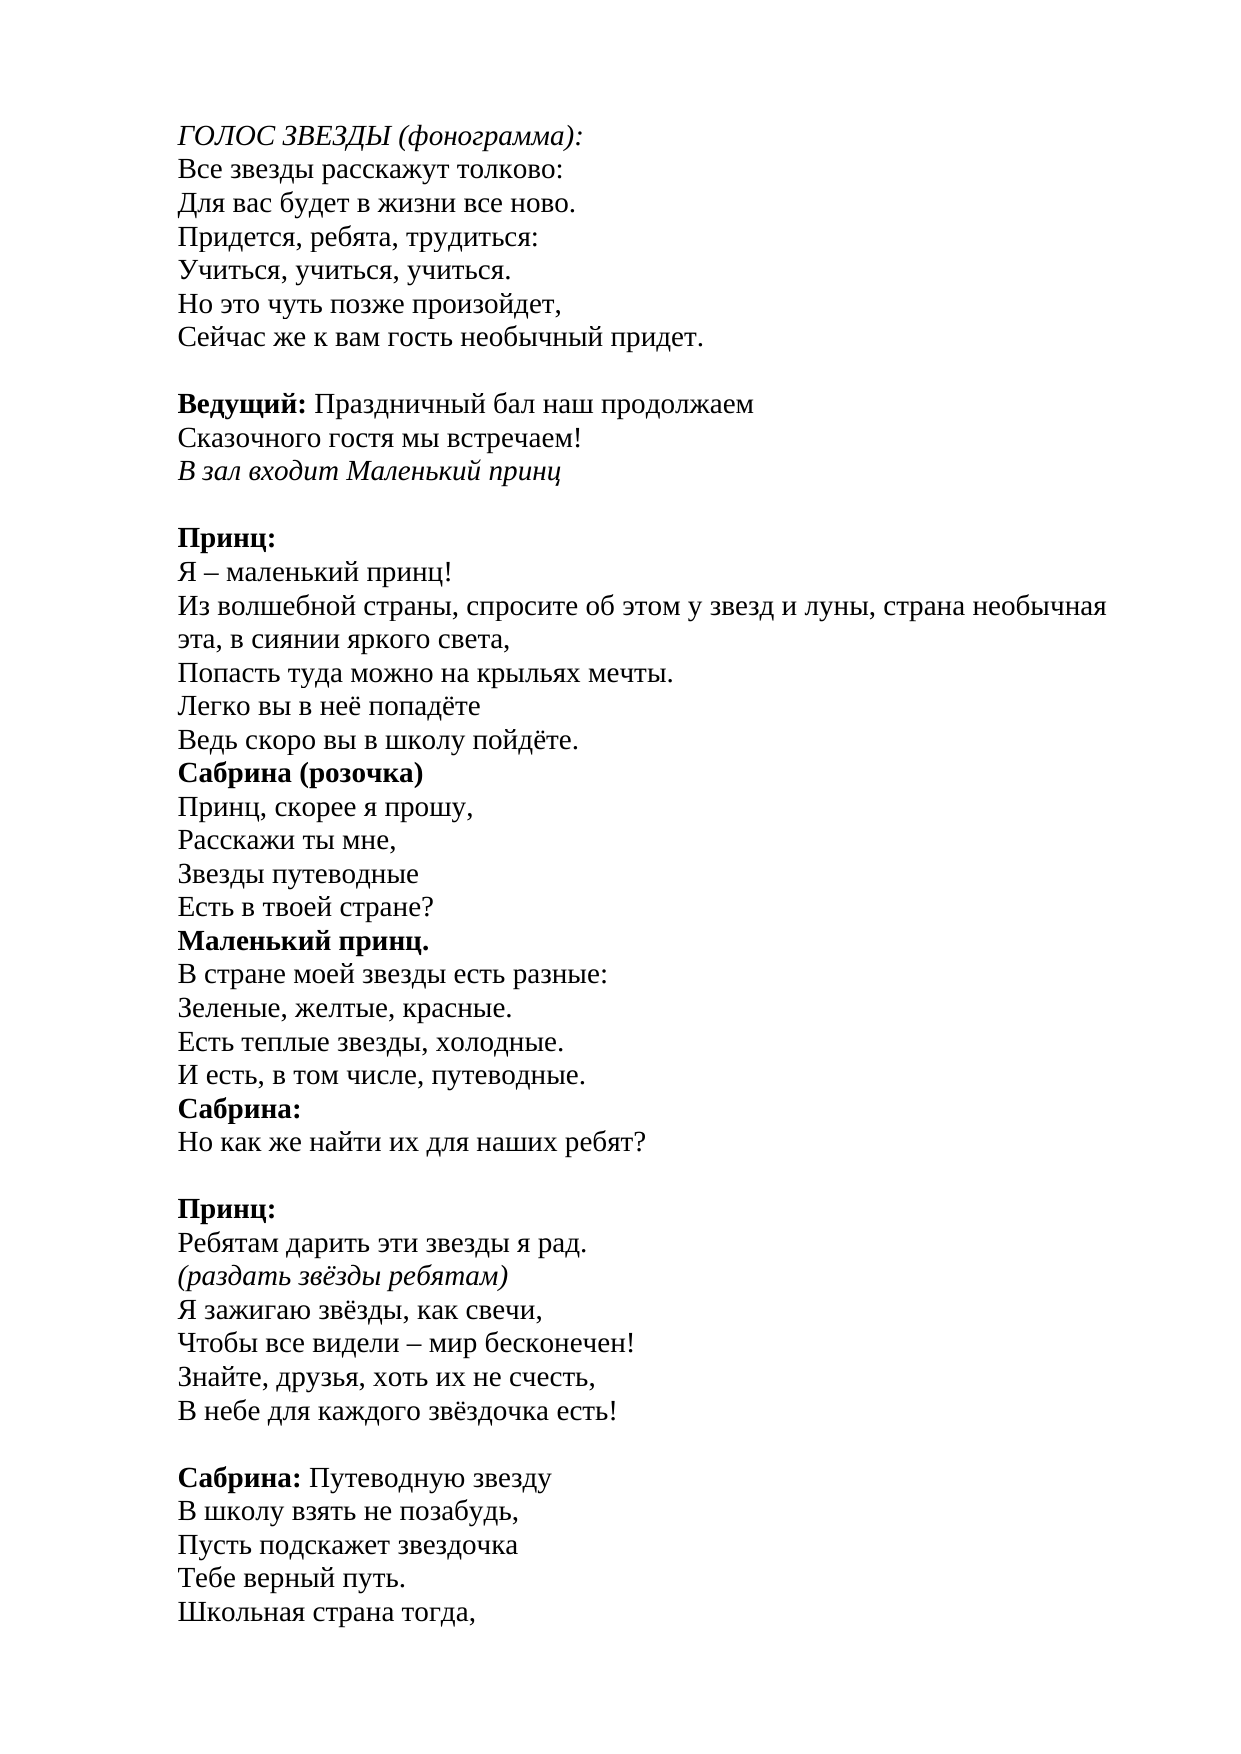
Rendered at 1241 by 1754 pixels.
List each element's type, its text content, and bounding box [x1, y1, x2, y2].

text Тебе верный путь. [177, 1560, 1152, 1594]
text Сабрина: Путеводную звезду [177, 1460, 1152, 1493]
text Пусть подскажет звездочка [177, 1527, 1152, 1560]
text Принц: Ребятам дарить эти звезды я рад. (раздать звёзды ребятам) Я зажигаю звёзды, как свечи, Чтобы все видели – мир бесконечен! Знайте, друзья, хоть их не счесть, В небе для каждого звёздочка есть! [177, 1191, 1152, 1426]
text ГОЛОС ЗВЕЗДЫ (фонограмма): Все звезды расскажут толково: Для вас будет в жизни все ново. Придется, ребята, трудиться: Учиться, учиться, учиться. Но это чуть позже произойдет, Сейчас же к вам гость необычный придет. Ведущий: Праздничный бал наш продолжаем Сказочного гостя мы встречаем! В зал входит Маленький принц Принц: Я – маленький принц! Из волшебной страны, спросите об этом у звезд и луны, страна необычная эта, в сиянии яркого света, Попасть туда можно на крыльях мечты. Легко вы в неё попадёте Ведь скоро вы в школу пойдёте. Сабрина (розочка) Принц, скорее я прошу, Расскажи ты мне, Звезды путеводные Есть в твоей стране? Маленький принц. В стране моей звезды есть разные: Зеленые, желтые, красные. Есть теплые звезды, холодные. И есть, в том числе, путеводные. Сабрина: Но как же найти их для наших ребят? [177, 118, 1152, 1191]
text Школьная страна тогда, [177, 1594, 1152, 1627]
text В школу взять не позабудь, [177, 1493, 1152, 1527]
